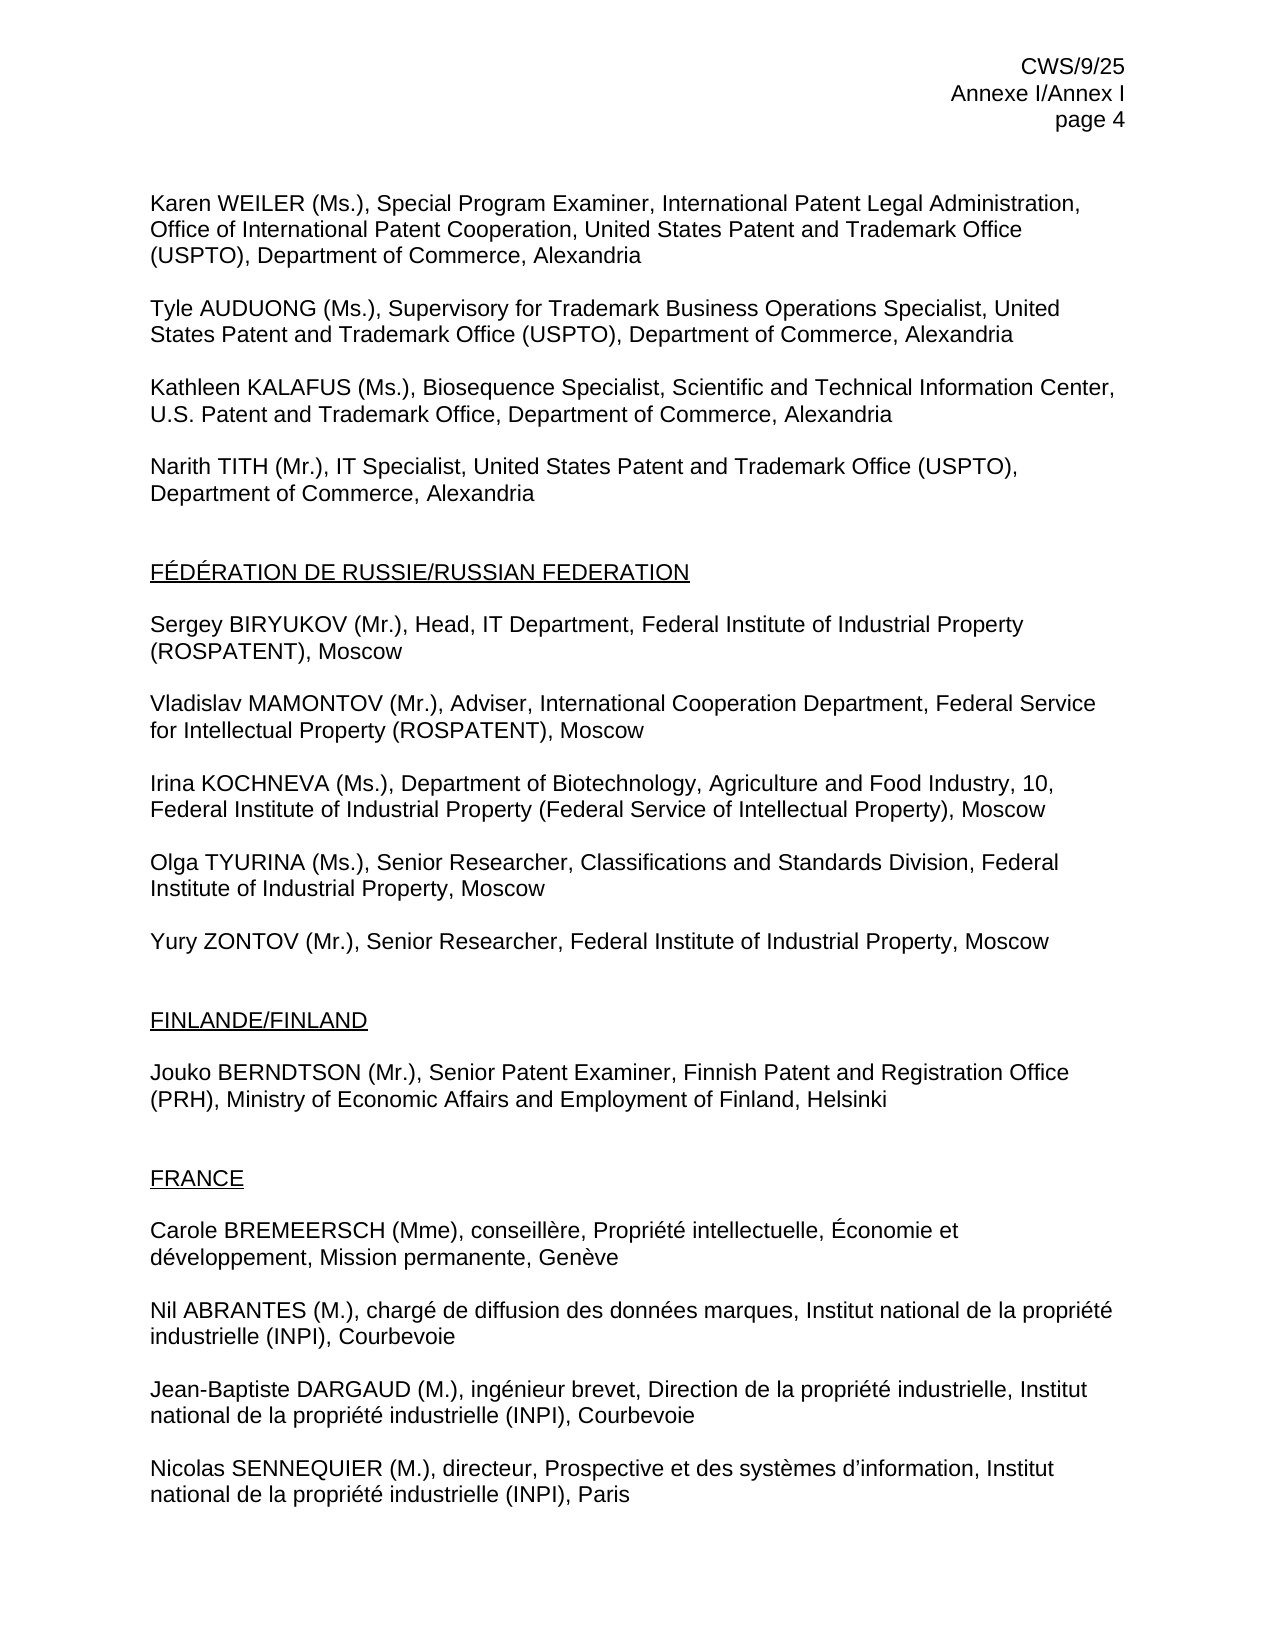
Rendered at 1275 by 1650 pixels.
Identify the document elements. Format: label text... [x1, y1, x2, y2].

text Karen WEILER (Ms.), Special Program Examiner, International Patent Legal Administration, Office of International Patent Cooperation, United States Patent and Trademark Office (USPTO), Department of Commerce, Alexandria [150, 190, 1125, 269]
text Nicolas SENNEQUIER (M.), directeur, Prospective et des systèmes d’information, Institut national de la propriété industrielle (INPI), Paris [150, 1455, 1125, 1507]
text Narith TITH (Mr.), IT Specialist, United States Patent and Trademark Office (USPTO), Department of Commerce, Alexandria [150, 453, 1125, 506]
text Tyle AUDUONG (Ms.), Supervisory for Trademark Business Operations Specialist, United States Patent and Trademark Office (USPTO), Department of Commerce, Alexandria [150, 295, 1125, 348]
text FRANCE [150, 1165, 1125, 1191]
text FINLANDE/FINLAND [150, 1007, 1125, 1033]
text Irina KOCHNEVA (Ms.), Department of Biotechnology, Agriculture and Food Industry, 10, Federal Institute of Industrial Property (Federal Service of Intellectual Property), Moscow [150, 769, 1125, 822]
text FÉDÉRATION DE RUSSIE/RUSSIAN FEDERATION [150, 559, 1125, 585]
text Yury ZONTOV (Mr.), Senior Researcher, Federal Institute of Industrial Property, Moscow [150, 928, 1125, 954]
text Sergey BIRYUKOV (Mr.), Head, IT Department, Federal Institute of Industrial Property (ROSPATENT), Moscow [150, 611, 1125, 664]
text Jouko BERNDTSON (Mr.), Senior Patent Examiner, Finnish Patent and Registration Office (PRH), Ministry of Economic Affairs and Employment of Finland, Helsinki [150, 1059, 1125, 1112]
text Kathleen KALAFUS (Ms.), Biosequence Specialist, Scientific and Technical Information Center, U.S. Patent and Trademark Office, Department of Commerce, Alexandria [150, 374, 1125, 427]
text Vladislav MAMONTOV (Mr.), Adviser, International Cooperation Department, Federal Service for Intellectual Property (ROSPATENT), Moscow [150, 690, 1125, 743]
text Carole BREMEERSCH (Mme), conseillère, Propriété intellectuelle, Économie et développement, Mission permanente, Genève [150, 1217, 1125, 1270]
text Jean-Baptiste DARGAUD (M.), ingénieur brevet, Direction de la propriété industrielle, Institut national de la propriété industrielle (INPI), Courbevoie [150, 1376, 1125, 1428]
text Olga TYURINA (Ms.), Senior Researcher, Classifications and Standards Division, Federal Institute of Industrial Property, Moscow [150, 848, 1125, 901]
text Nil ABRANTES (M.), chargé de diffusion des données marques, Institut national de la propriété industrielle (INPI), Courbevoie [150, 1297, 1125, 1349]
